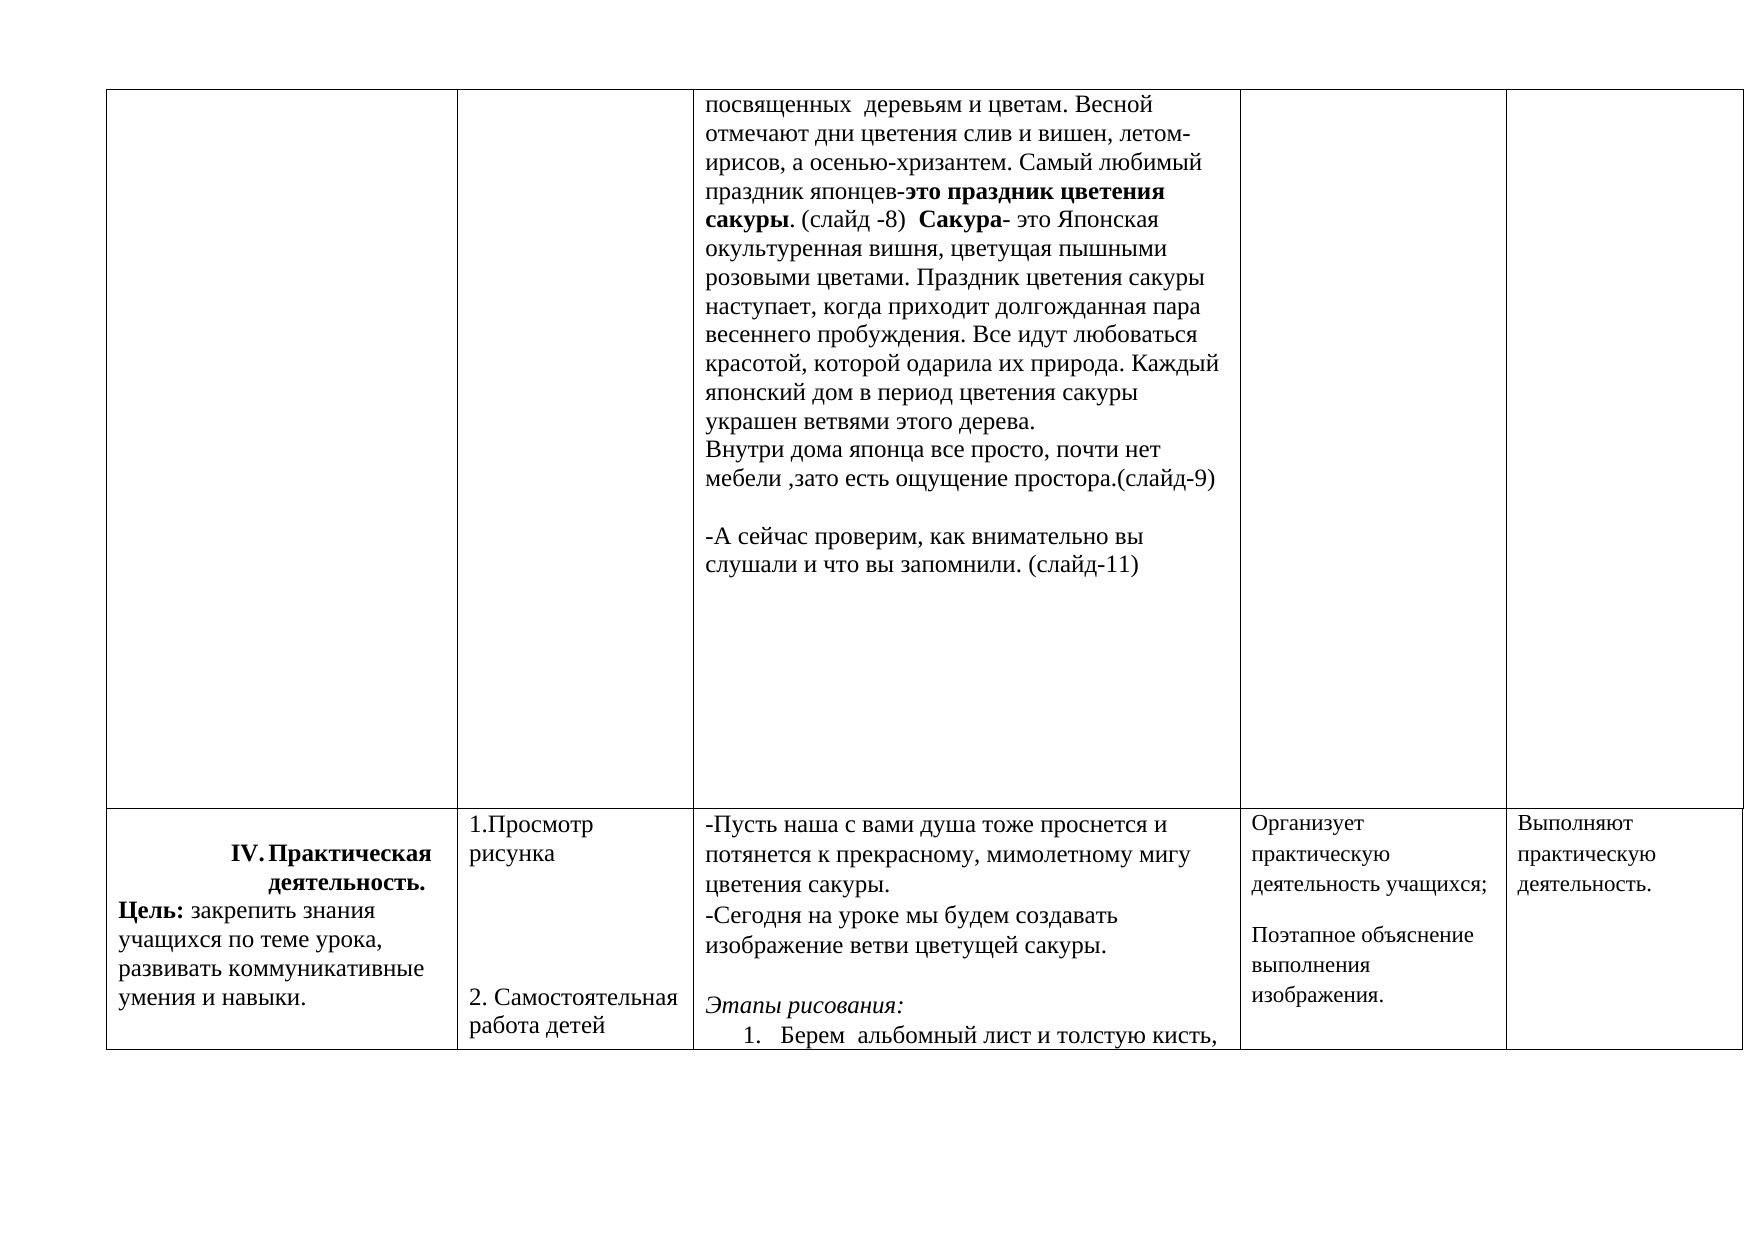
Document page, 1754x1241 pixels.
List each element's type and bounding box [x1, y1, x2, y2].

table_cell [1241, 90, 1506, 808]
table_cell [1241, 809, 1506, 1049]
table_cell [694, 90, 1240, 808]
table_cell [458, 809, 693, 1049]
table_cell [1507, 809, 1742, 1049]
table_cell [107, 90, 457, 808]
table_cell [458, 90, 693, 808]
table_cell [1507, 90, 1743, 808]
table_cell [107, 809, 457, 1049]
table_cell [694, 809, 1240, 1049]
